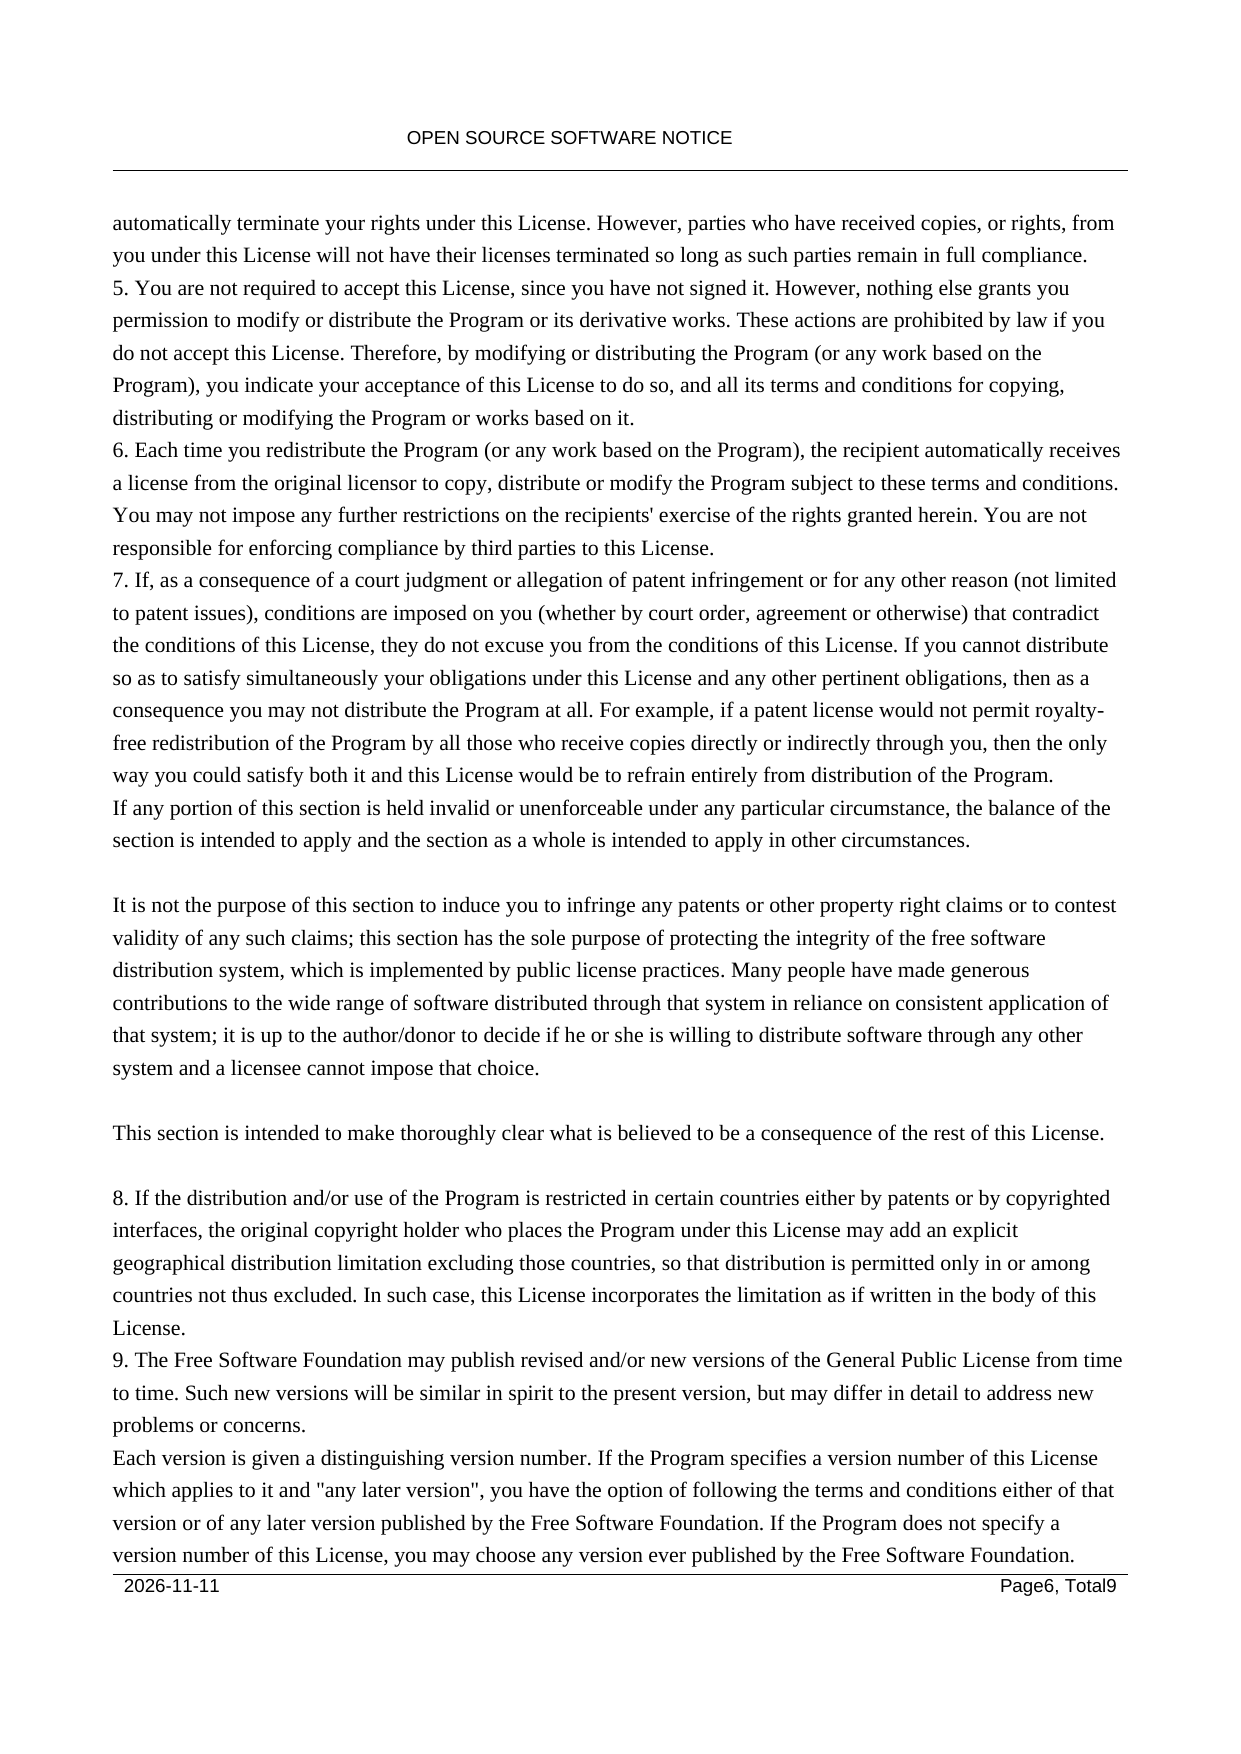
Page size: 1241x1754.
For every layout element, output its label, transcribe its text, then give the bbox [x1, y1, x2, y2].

text This section is intended to make thoroughly clear what is believed to be a consequence of the rest of this License. [112, 1116, 1128, 1149]
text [112, 206, 1128, 271]
text 7. If, as a consequence of a court judgment or allegation of patent infringement or for any other reason (not limited to patent issues), conditions are imposed on you (whether by court order, agreement or otherwise) that contradict the conditions of this License, they do not excuse you from the conditions of this License. If you cannot distribute so as to satisfy simultaneously your obligations under this License and any other pertinent obligations, then as a consequence you may not distribute the Program at all. For example, if a patent license would not permit royalty-free redistribution of the Program by all those who receive copies directly or indirectly through you, then the only way you could satisfy both it and this License would be to refrain entirely from distribution of the Program. [112, 564, 1128, 791]
text If any portion of this section is held invalid or unenforceable under any particular circumstance, the balance of the section is intended to apply and the section as a whole is intended to apply in other circumstances. [112, 791, 1128, 856]
text 6. Each time you redistribute the Program (or any work based on the Program), the recipient automatically receives a license from the original licensor to copy, distribute or modify the Program subject to these terms and conditions. You may not impose any further restrictions on the recipients' exercise of the rights granted herein. You are not responsible for enforcing compliance by third parties to this License. [112, 434, 1128, 564]
text It is not the purpose of this section to induce you to infringe any patents or other property right claims or to contest validity of any such claims; this section has the sole purpose of protecting the integrity of the free software distribution system, which is implemented by public license practices. Many people have made generous contributions to the wide range of software distributed through that system in reliance on consistent application of that system; it is up to the author/donor to decide if he or she is willing to distribute software through any other system and a licensee cannot impose that choice. [112, 889, 1128, 1084]
text Each version is given a distinguishing version number. If the Program specifies a version number of this License which applies to it and "any later version", you have the option of following the terms and conditions either of that version or of any later version published by the Free Software Foundation. If the Program does not specify a version number of this License, you may choose any version ever published by the Free Software Foundation. [112, 1441, 1128, 1571]
text 5. You are not required to accept this License, since you have not signed it. However, nothing else grants you permission to modify or distribute the Program or its derivative works. These actions are prohibited by law if you do not accept this License. Therefore, by modifying or distributing the Program (or any work based on the Program), you indicate your acceptance of this License to do so, and all its terms and conditions for copying, distributing or modifying the Program or works based on it. [112, 271, 1128, 434]
text 8. If the distribution and/or use of the Program is restricted in certain countries either by patents or by copyrighted interfaces, the original copyright holder who places the Program under this License may add an explicit geographical distribution limitation excluding those countries, so that distribution is permitted only in or among countries not thus excluded. In such case, this License incorporates the limitation as if written in the body of this License. [112, 1181, 1128, 1344]
text 9. The Free Software Foundation may publish revised and/or new versions of the General Public License from time to time. Such new versions will be similar in spirit to the present version, but may differ in detail to address new problems or concerns. [112, 1344, 1128, 1441]
